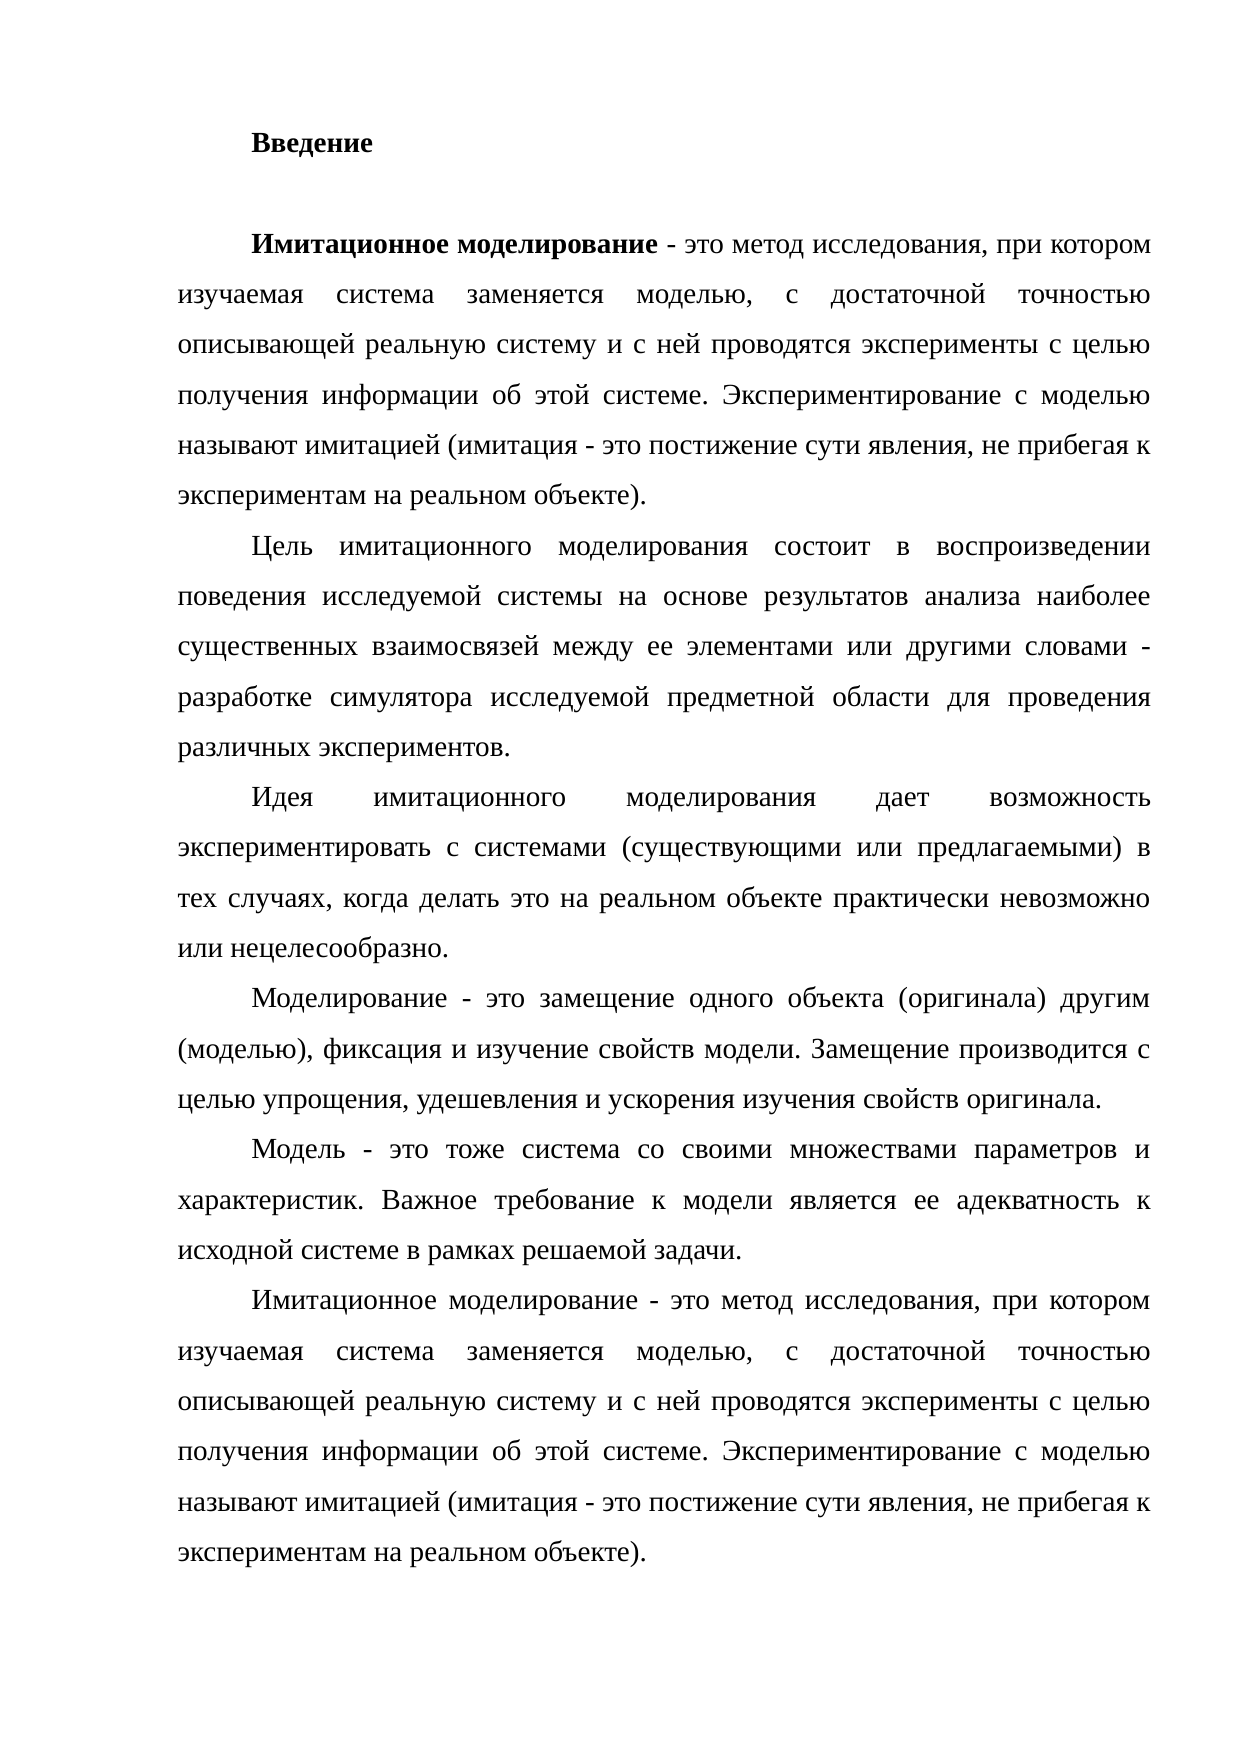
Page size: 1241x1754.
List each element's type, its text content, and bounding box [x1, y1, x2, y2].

text Имитационное моделирование - это метод исследования, при котором изучаемая система заменяется моделью, с достаточной точностью описывающей реальную систему и с ней проводятся эксперименты с целью получения информации об этой системе. Экспериментирование с моделью называют имитацией (имитация - это постижение сути явления, не прибегая к экспериментам на реальном объекте). [177, 226, 1152, 511]
text Идея имитационного моделирования дает возможность экспериментировать с системами (существующими или предлагаемыми) в тех случаях, когда делать это на реальном объекте практически невозможно или нецелесообразно. [177, 779, 1152, 964]
text Имитационное моделирование - это метод исследования, при котором изучаемая система заменяется моделью, с достаточной точностью описывающей реальную систему и с ней проводятся эксперименты с целью получения информации об этой системе. Экспериментирование с моделью называют имитацией (имитация - это постижение сути явления, не прибегая к экспериментам на реальном объекте). [177, 1282, 1152, 1567]
text Введение [177, 125, 1152, 159]
text Цель имитационного моделирования состоит в воспроизведении поведения исследуемой системы на основе результатов анализа наиболее существенных взаимосвязей между ее элементами или другими словами - разработке симулятора исследуемой предметной области для проведения различных экспериментов. [177, 528, 1152, 762]
text Моделирование - это замещение одного объекта (оригинала) другим (моделью), фиксация и изучение свойств модели. Замещение производится с целью упрощения, удешевления и ускорения изучения свойств оригинала. [177, 981, 1152, 1115]
text Модель - это тоже система со своими множествами параметров и характеристик. Важное требование к модели является ее адекватность к исходной системе в рамках решаемой задачи. [177, 1131, 1152, 1266]
